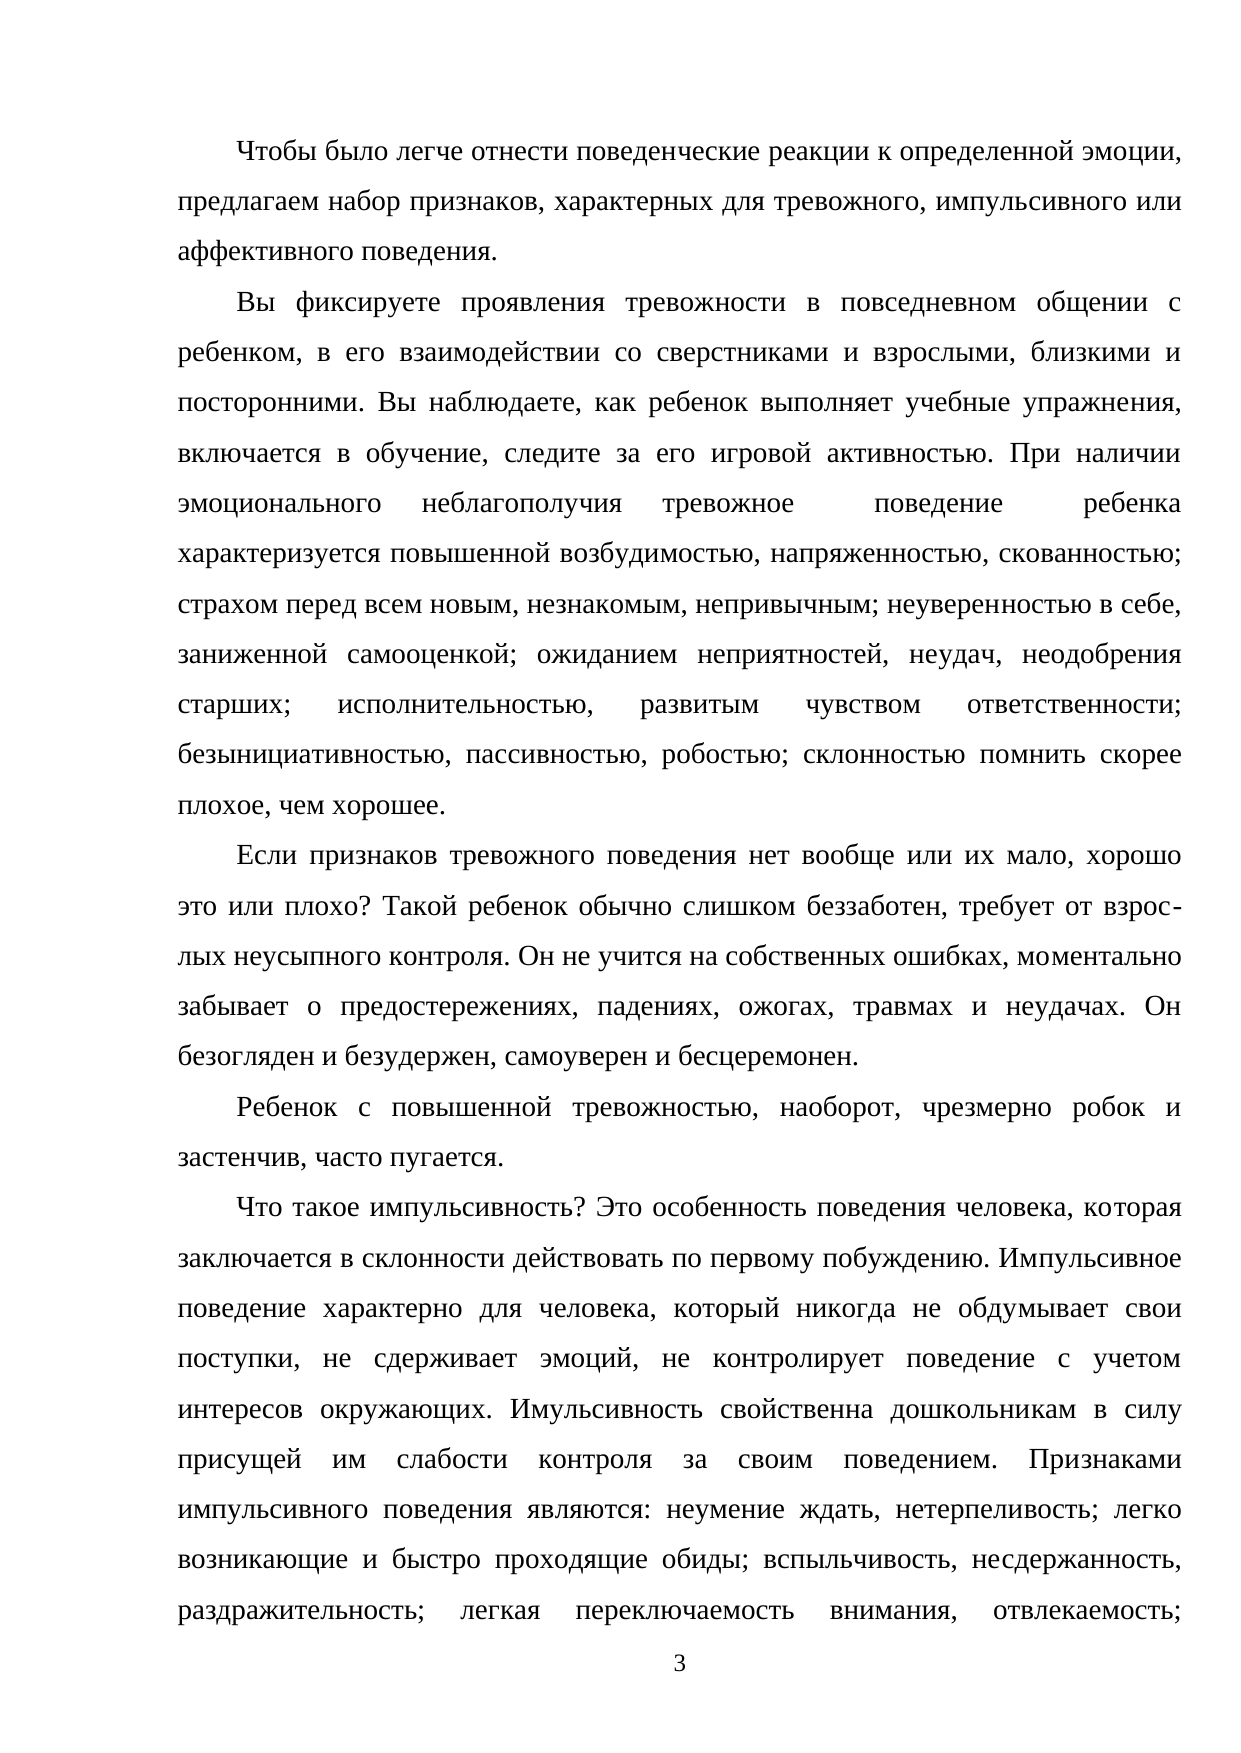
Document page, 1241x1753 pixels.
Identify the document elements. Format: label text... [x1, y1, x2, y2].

text Ребенок с повышенной тревожностью, наоборот, чрезмерно робок и застенчив, часто пугается. [177, 1089, 1182, 1173]
text Если признаков тревожного поведения нет вообще или их мало, хорошо это или плохо? Такой ребенок обычно слишком беззаботен, требует от взрослых неусыпного контроля. Он не учится на собственных ошибках, моментально забывает о предостережениях, падениях, ожогах, травмах и неудачах. Он безогляден и безудержен, самоуверен и бесцеремонен. [177, 837, 1182, 1072]
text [177, 1189, 1182, 1626]
text Чтобы было легче отнести поведенческие реакции к определенной эмоции, предлагаем набор признаков, характерных для тревожного, импульсивного или аффективного поведения. [177, 133, 1182, 267]
text Вы фиксируете проявления тревожности в повседневном общении с ребенком, в его взаимодействии со сверстниками и взрослыми, близкими и посторонними. Вы наблюдаете, как ребенок выполняет учебные упражнения, включается в обучение, следите за его игровой активностью. При наличии эмоционального неблагополучия тревожное поведение ребенка характеризуется повышенной возбудимостью, напряженностью, скованностью; страхом перед всем новым, незнакомым, непривычным; неуверенностью в себе, заниженной самооценкой; ожиданием неприятностей, неудач, неодобрения старших; исполнительностью, развитым чувством ответственности; безынициативностью, пассивностью, робостью; склонностью помнить скорее плохое, чем хорошее. [177, 284, 1182, 821]
